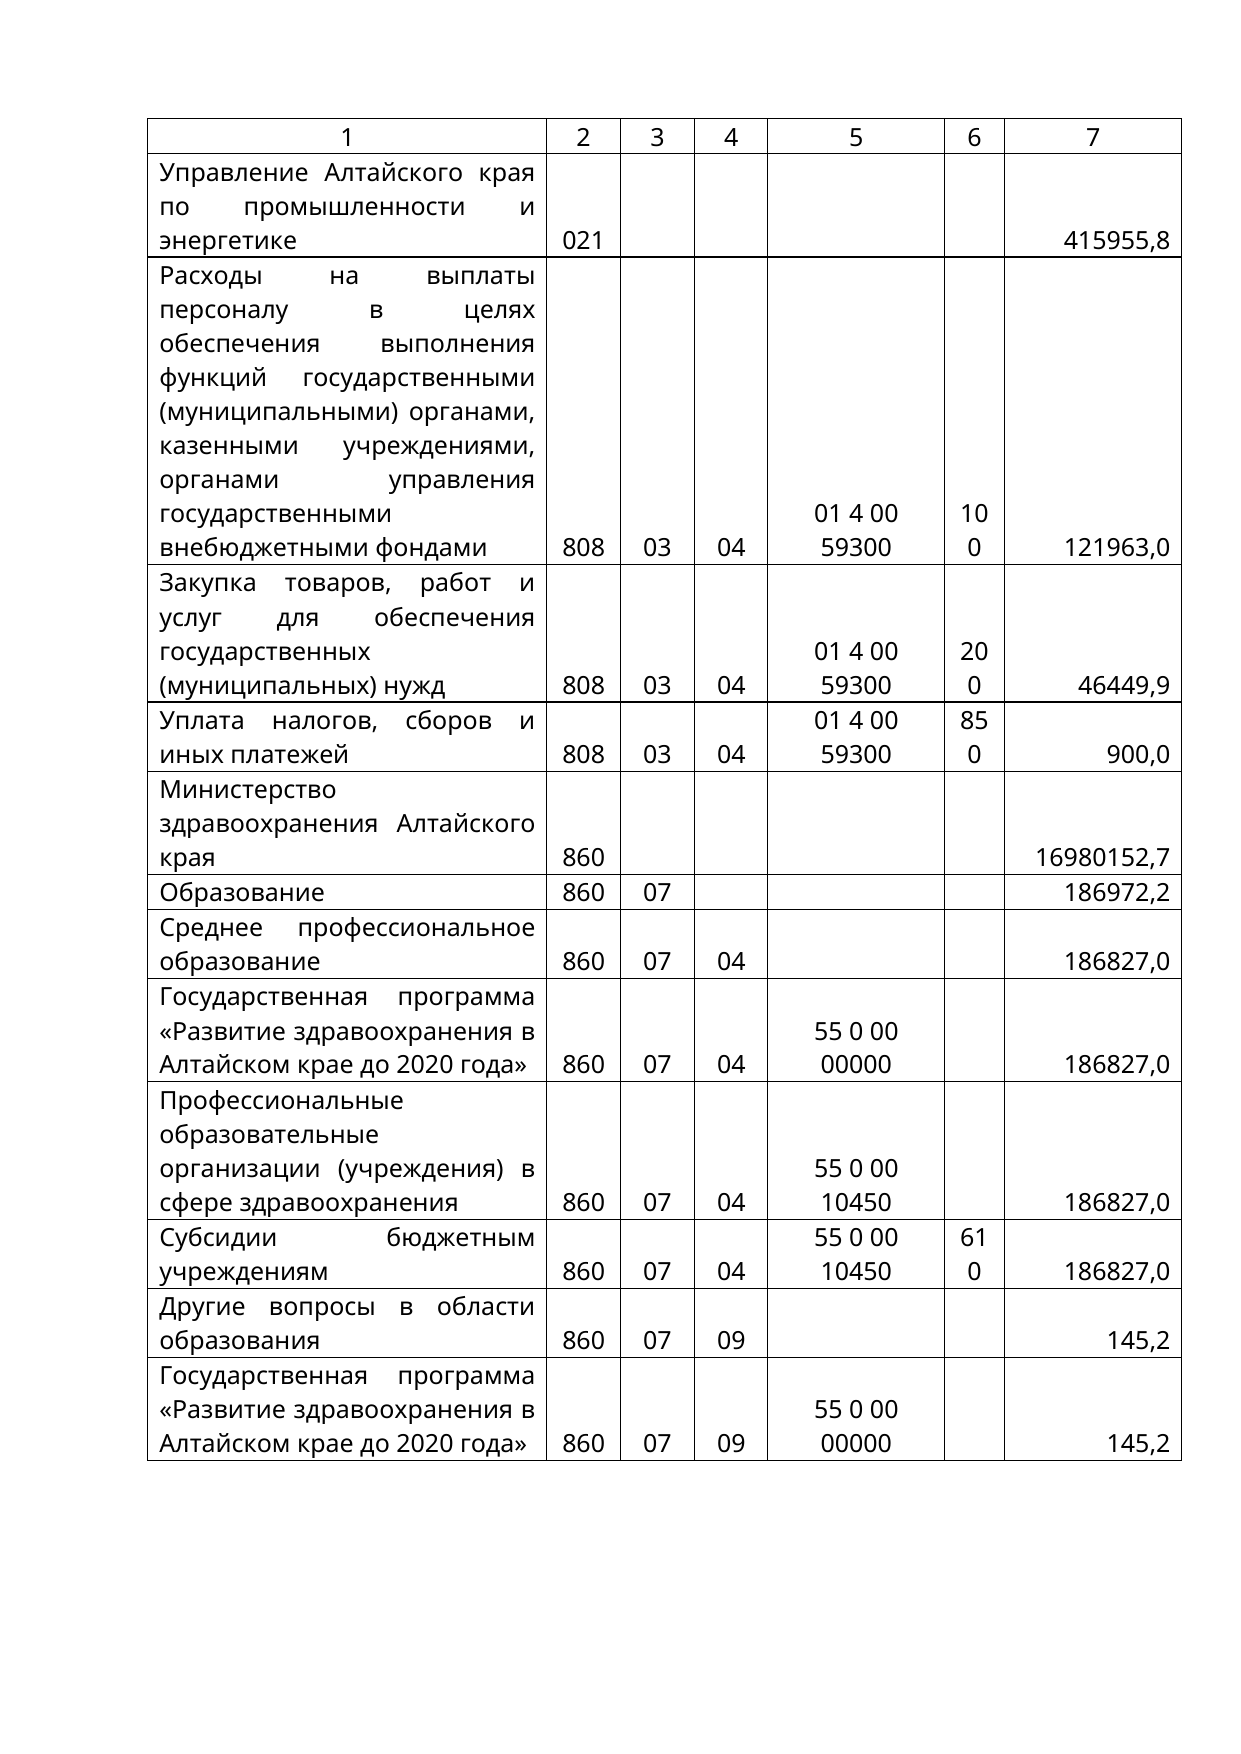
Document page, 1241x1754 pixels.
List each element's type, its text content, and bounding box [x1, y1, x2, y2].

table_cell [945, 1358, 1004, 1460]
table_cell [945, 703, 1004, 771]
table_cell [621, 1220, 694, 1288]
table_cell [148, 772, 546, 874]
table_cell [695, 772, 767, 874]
table_header 3 [621, 119, 694, 153]
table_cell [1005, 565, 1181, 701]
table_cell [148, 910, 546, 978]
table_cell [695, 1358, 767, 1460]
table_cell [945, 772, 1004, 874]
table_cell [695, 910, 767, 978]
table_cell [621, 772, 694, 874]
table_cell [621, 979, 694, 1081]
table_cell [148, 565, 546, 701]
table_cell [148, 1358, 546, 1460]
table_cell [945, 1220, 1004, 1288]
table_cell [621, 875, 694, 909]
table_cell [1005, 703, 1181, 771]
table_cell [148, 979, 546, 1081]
table_header 5 [768, 119, 944, 153]
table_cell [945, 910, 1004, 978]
table_cell [768, 154, 944, 256]
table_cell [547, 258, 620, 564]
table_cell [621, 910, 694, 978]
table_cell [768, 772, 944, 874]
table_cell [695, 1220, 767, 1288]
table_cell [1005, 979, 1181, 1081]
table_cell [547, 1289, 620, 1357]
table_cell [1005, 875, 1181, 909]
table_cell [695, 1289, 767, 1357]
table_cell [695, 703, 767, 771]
table_header 7 [1005, 119, 1181, 153]
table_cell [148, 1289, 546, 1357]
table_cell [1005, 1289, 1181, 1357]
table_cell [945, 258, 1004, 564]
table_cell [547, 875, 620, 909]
table_cell [945, 154, 1004, 256]
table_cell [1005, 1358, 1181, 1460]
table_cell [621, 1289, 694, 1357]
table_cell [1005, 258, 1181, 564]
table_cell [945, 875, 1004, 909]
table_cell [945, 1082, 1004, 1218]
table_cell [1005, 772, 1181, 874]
table_cell 415955,8 [1005, 154, 1181, 256]
table_header 6 [945, 119, 1004, 153]
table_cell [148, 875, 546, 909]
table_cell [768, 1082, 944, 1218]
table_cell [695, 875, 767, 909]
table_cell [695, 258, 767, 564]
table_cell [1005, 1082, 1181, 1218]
table_header 1 [148, 119, 546, 153]
table_header 4 [695, 119, 767, 153]
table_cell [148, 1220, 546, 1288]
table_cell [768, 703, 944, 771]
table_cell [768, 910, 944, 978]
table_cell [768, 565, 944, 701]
table_cell [695, 154, 767, 256]
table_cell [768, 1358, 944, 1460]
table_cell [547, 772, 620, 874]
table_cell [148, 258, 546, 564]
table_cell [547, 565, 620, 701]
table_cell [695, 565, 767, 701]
table_cell 021 [547, 154, 620, 256]
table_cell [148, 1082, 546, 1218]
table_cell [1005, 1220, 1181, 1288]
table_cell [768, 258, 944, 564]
table_cell [621, 154, 694, 256]
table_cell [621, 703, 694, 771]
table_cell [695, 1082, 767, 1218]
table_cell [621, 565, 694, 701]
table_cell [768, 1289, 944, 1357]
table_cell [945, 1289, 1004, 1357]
table_cell Управление Алтайского края по промышленности и энергетике [148, 154, 546, 256]
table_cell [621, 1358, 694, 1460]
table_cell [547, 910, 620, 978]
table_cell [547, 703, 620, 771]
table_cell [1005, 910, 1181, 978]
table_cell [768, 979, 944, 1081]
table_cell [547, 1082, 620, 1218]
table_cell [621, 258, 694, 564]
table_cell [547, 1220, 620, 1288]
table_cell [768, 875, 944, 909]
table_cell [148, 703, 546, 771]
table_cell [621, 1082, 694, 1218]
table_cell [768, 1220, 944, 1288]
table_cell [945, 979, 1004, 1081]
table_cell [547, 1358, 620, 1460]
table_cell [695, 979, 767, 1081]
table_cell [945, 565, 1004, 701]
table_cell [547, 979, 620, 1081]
table_header 2 [547, 119, 620, 153]
